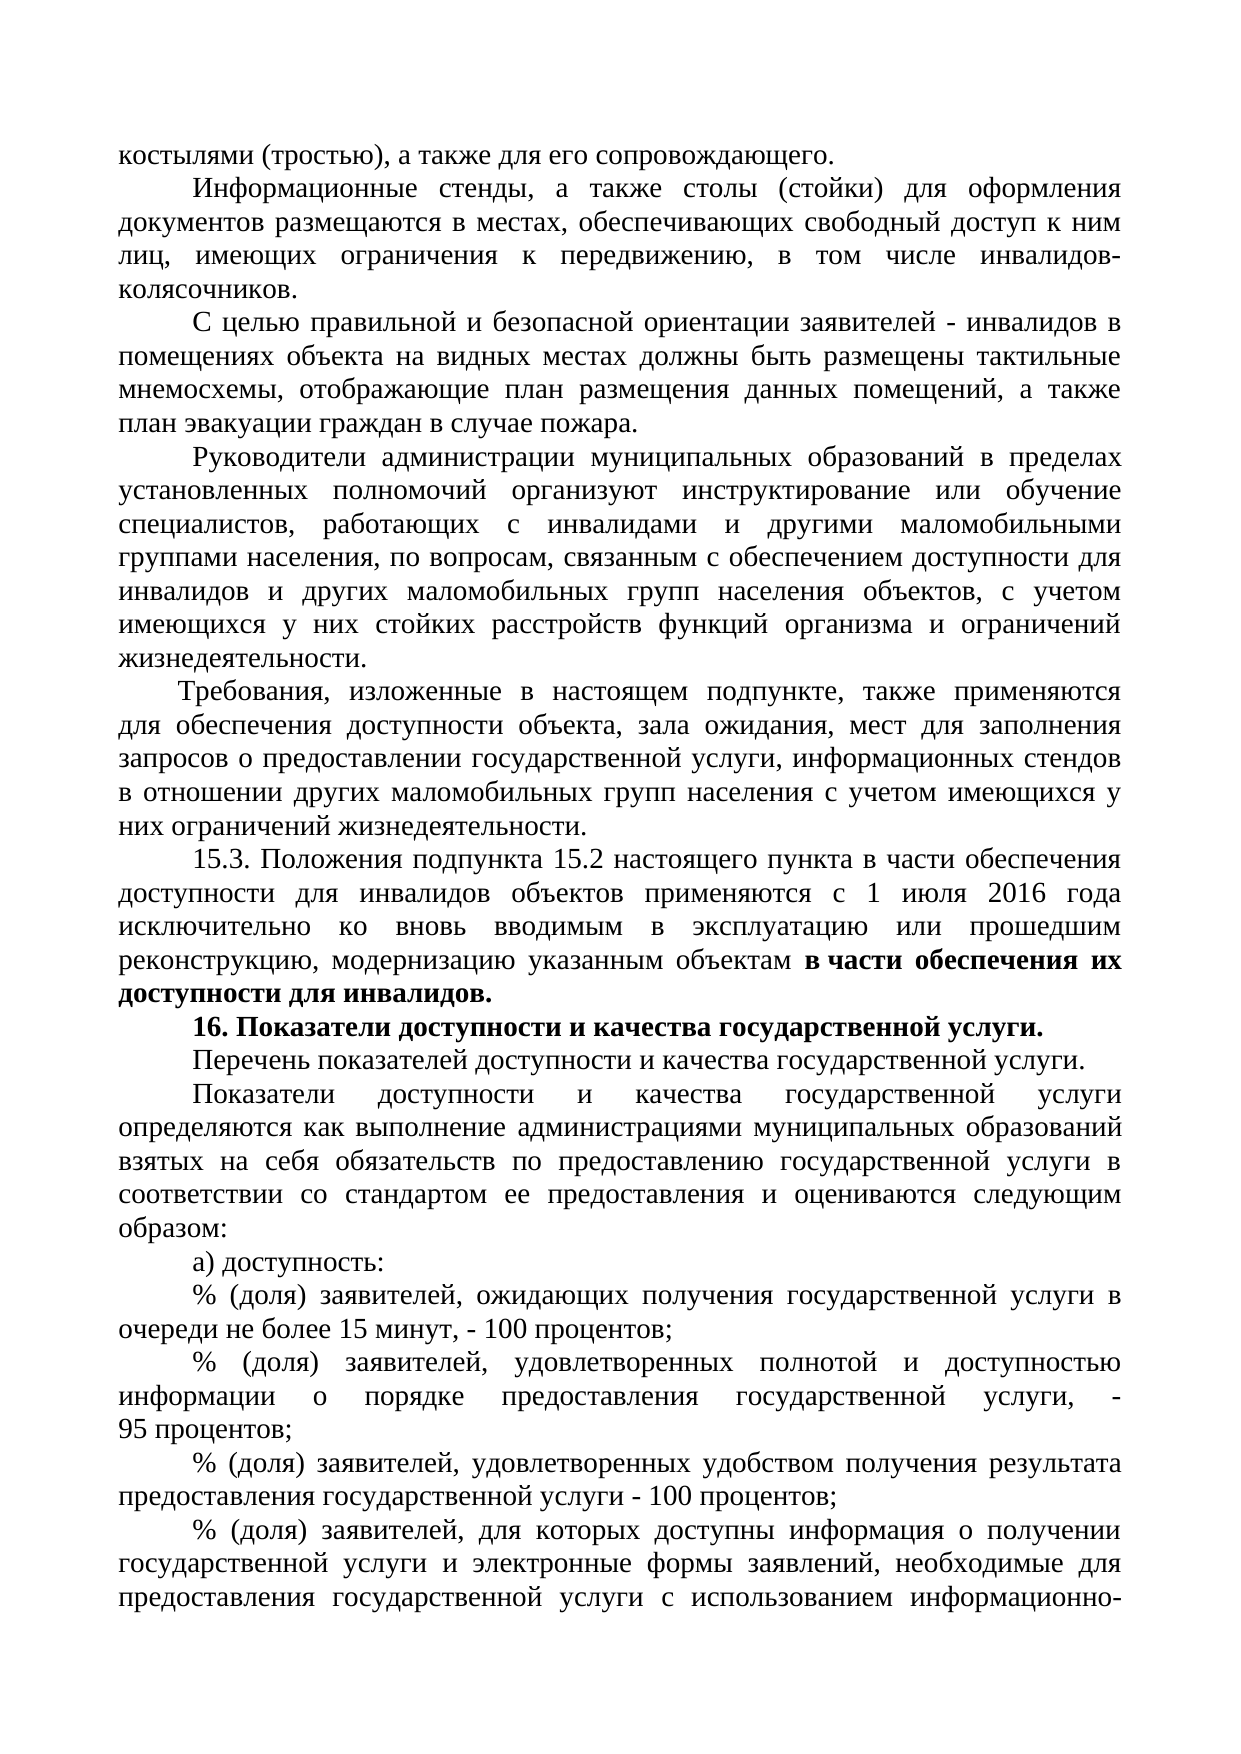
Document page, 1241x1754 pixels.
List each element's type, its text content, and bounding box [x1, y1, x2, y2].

text Требования, изложенные в настоящем подпункте, также применяются для обеспечения доступности объекта, зала ожидания, мест для заполнения запросов о предоставлении государственной услуги, информационных стендов в отношении других маломобильных групп населения с учетом имеющихся у них ограничений жизнедеятельности. [118, 673, 1122, 841]
text Показатели доступности и качества государственной услуги определяются как выполнение администрациями муниципальных образований взятых на себя обязательств по предоставлению государственной услуги в соответствии со стандартом ее предоставления и оцениваются следующим образом: [118, 1076, 1122, 1244]
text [118, 1512, 1122, 1613]
text % (доля) заявителей, удовлетворенных удобством получения результата предоставления государственной услуги - 100 процентов; [118, 1445, 1122, 1512]
text С целью правильной и безопасной ориентации заявителей - инвалидов в помещениях объекта на видных местах должны быть размещены тактильные мнемосхемы, отображающие план размещения данных помещений, а также план эвакуации граждан в случае пожара. [118, 304, 1122, 439]
text 15.3. Положения подпункта 15.2 настоящего пункта в части обеспечения доступности для инвалидов объектов применяются с 1 июля 2016 года исключительно ко вновь вводимым в эксплуатацию или прошедшим реконструкцию, модернизацию указанным объектам в части обеспечения их доступности для инвалидов. [118, 841, 1122, 1009]
text Информационные стенды, а также столы (стойки) для оформления документов размещаются в местах, обеспечивающих свободный доступ к ним лиц, имеющих ограничения к передвижению, в том числе инвалидов-колясочников. [118, 170, 1122, 304]
text 16. Показатели доступности и качества государственной услуги. [118, 1009, 1122, 1042]
text Перечень показателей доступности и качества государственной услуги. [118, 1042, 1122, 1076]
text % (доля) заявителей, удовлетворенных полнотой и доступностью информации о порядке предоставления государственной услуги, - 95 процентов; [118, 1344, 1122, 1445]
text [118, 137, 1122, 170]
text Руководители администрации муниципальных образований в пределах установленных полномочий организуют инструктирование или обучение специалистов, работающих с инвалидами и другими маломобильными группами населения, по вопросам, связанным с обеспечением доступности для инвалидов и других маломобильных групп населения объектов, с учетом имеющихся у них стойких расстройств функций организма и ограничений жизнедеятельности. [118, 439, 1122, 673]
text % (доля) заявителей, ожидающих получения государственной услуги в очереди не более 15 минут, - 100 процентов; [118, 1277, 1122, 1344]
text а) доступность: [118, 1244, 1122, 1277]
